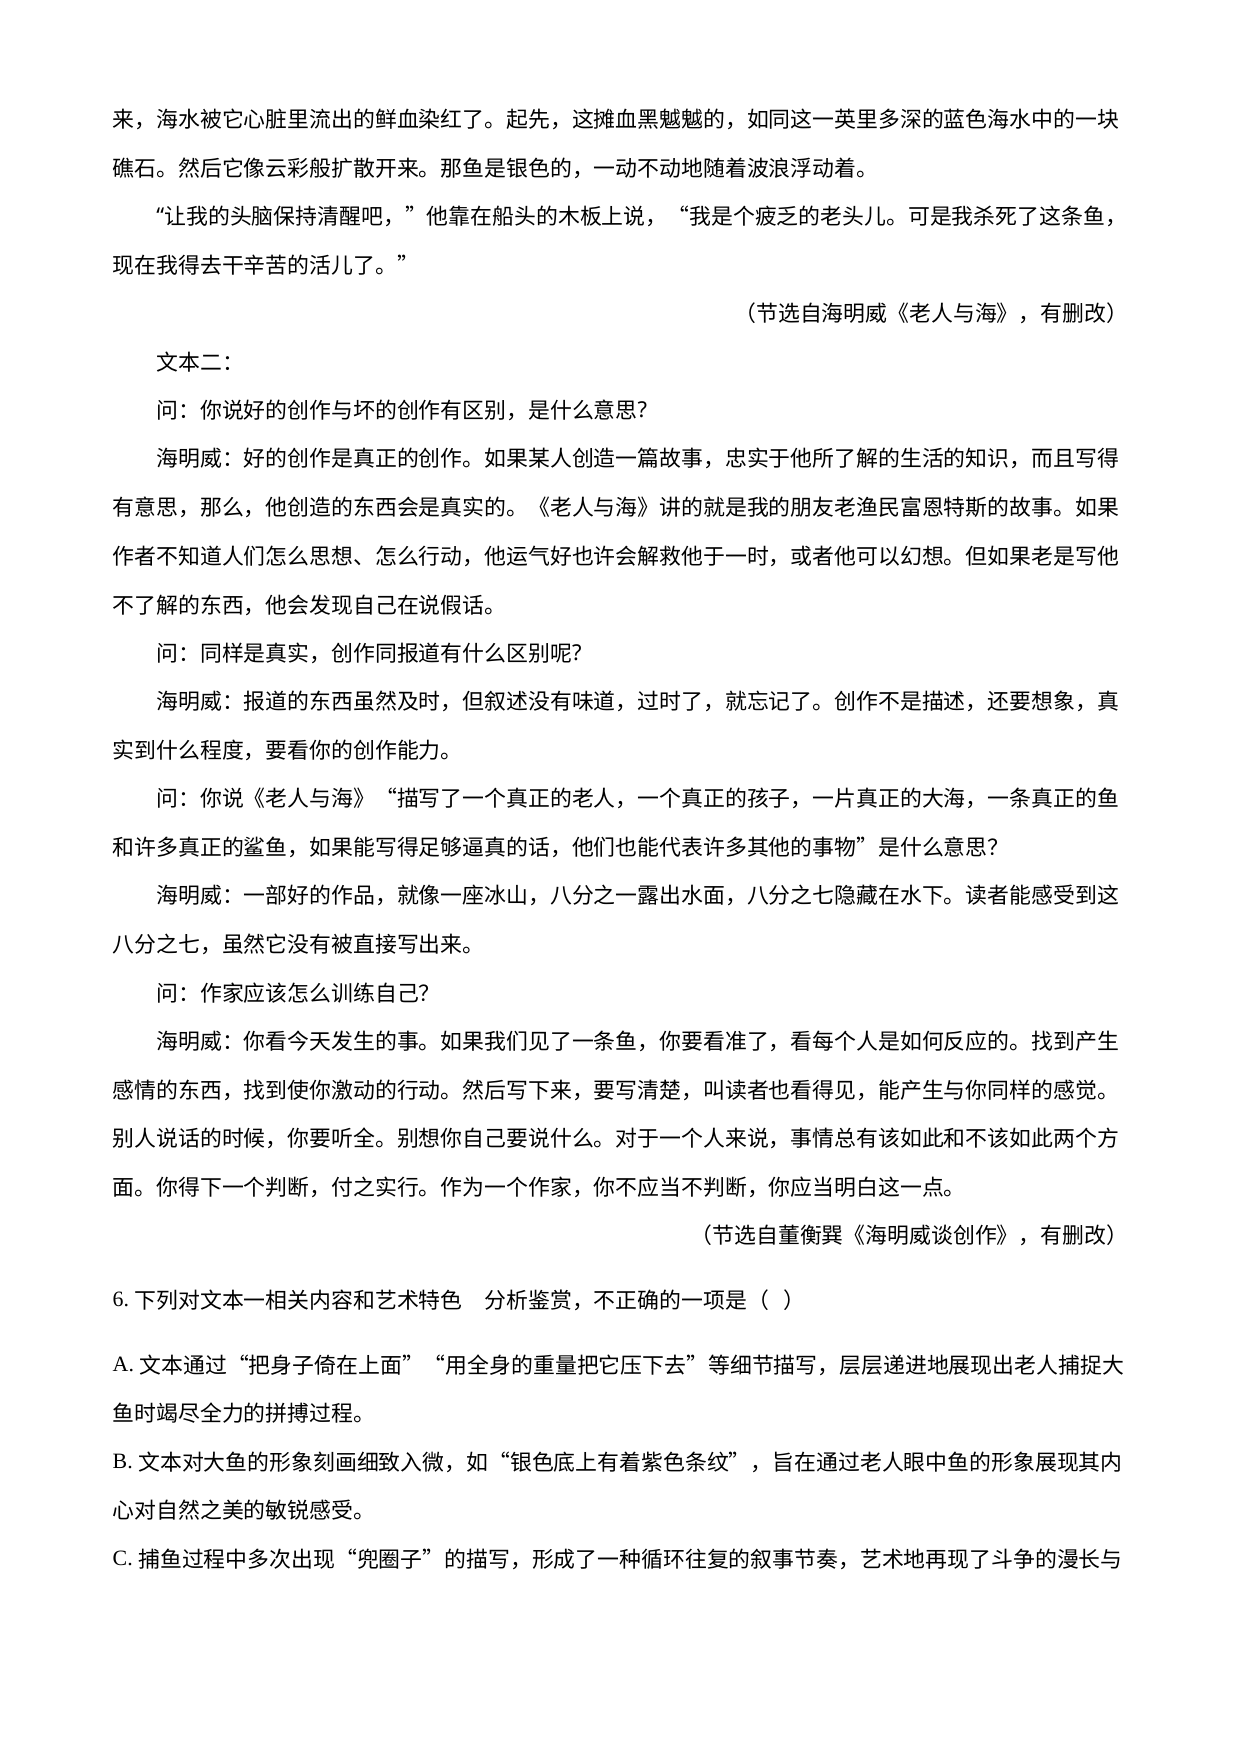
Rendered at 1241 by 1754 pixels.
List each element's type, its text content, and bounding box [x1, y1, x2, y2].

text 问：你说《老人与海》“描写了一个真正的老人，一个真正的孩子，一片真正的大海，一条真正的鱼和许多真正的鲨鱼，如果能写得足够逼真的话，他们也能代表许多其他的事物”是什么意思？ [112, 781, 1128, 862]
text 6. 下列对文本一相关内容和艺术特色分析鉴赏，不正确的一项是（ ） [112, 1266, 1128, 1331]
text 海明威：好的创作是真正的创作。如果某人创造一篇故事，忠实于他所了解的生活的知识，而且写得有意思，那么，他创造的东西会是真实的。《老人与海》讲的就是我的朋友老渔民富恩特斯的故事。如果作者不知道人们怎么思想、怎么行动，他运气好也许会解救他于一时，或者他可以幻想。但如果老是写他不了解的东西，他会发现自己在说假话。 [112, 441, 1128, 620]
text 问：你说好的创作与坏的创作有区别，是什么意思? [112, 393, 1128, 425]
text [112, 1541, 1128, 1574]
text A. 文本通过“把身子倚在上面”“用全身的重量把它压下去”等细节描写，层层递进地展现出老人捕捉大鱼时竭尽全力的拼搏过程。 [112, 1347, 1128, 1428]
text 海明威：报道的东西虽然及时，但叙述没有味道，过时了，就忘记了。创作不是描述，还要想象，真实到什么程度，要看你的创作能力。 [112, 684, 1128, 765]
text 海明威：一部好的作品，就像一座冰山，八分之一露出水面，八分之七隐藏在水下。读者能感受到这八分之七，虽然它没有被直接写出来。 [112, 878, 1128, 959]
text 问：同样是真实，创作同报道有什么区别呢? [112, 636, 1128, 668]
text （节选自海明威《老人与海》，有删改） [112, 296, 1128, 328]
text （节选自董衡巽《海明威谈创作》，有删改） [112, 1218, 1128, 1251]
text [112, 102, 1128, 183]
text 文本二： [112, 344, 1128, 377]
text “让我的头脑保持清醒吧，”他靠在船头的木板上说，“我是个疲乏的老头儿。可是我杀死了这条鱼，现在我得去干辛苦的活儿了。” [112, 199, 1128, 280]
text B. 文本对大鱼的形象刻画细致入微，如“银色底上有着紫色条纹”，旨在通过老人眼中鱼的形象展现其内心对自然之美的敏锐感受。 [112, 1444, 1128, 1526]
text 海明威：你看今天发生的事。如果我们见了一条鱼，你要看准了，看每个人是如何反应的。找到产生感情的东西，找到使你激动的行动。然后写下来，要写清楚，叫读者也看得见，能产生与你同样的感觉。别人说话的时候，你要听全。别想你自己要说什么。对于一个人来说，事情总有该如此和不该如此两个方面。你得下一个判断，付之实行。作为一个作家，你不应当不判断，你应当明白这一点。 [112, 1023, 1128, 1202]
text 问：作家应该怎么训练自己？ [112, 975, 1128, 1008]
